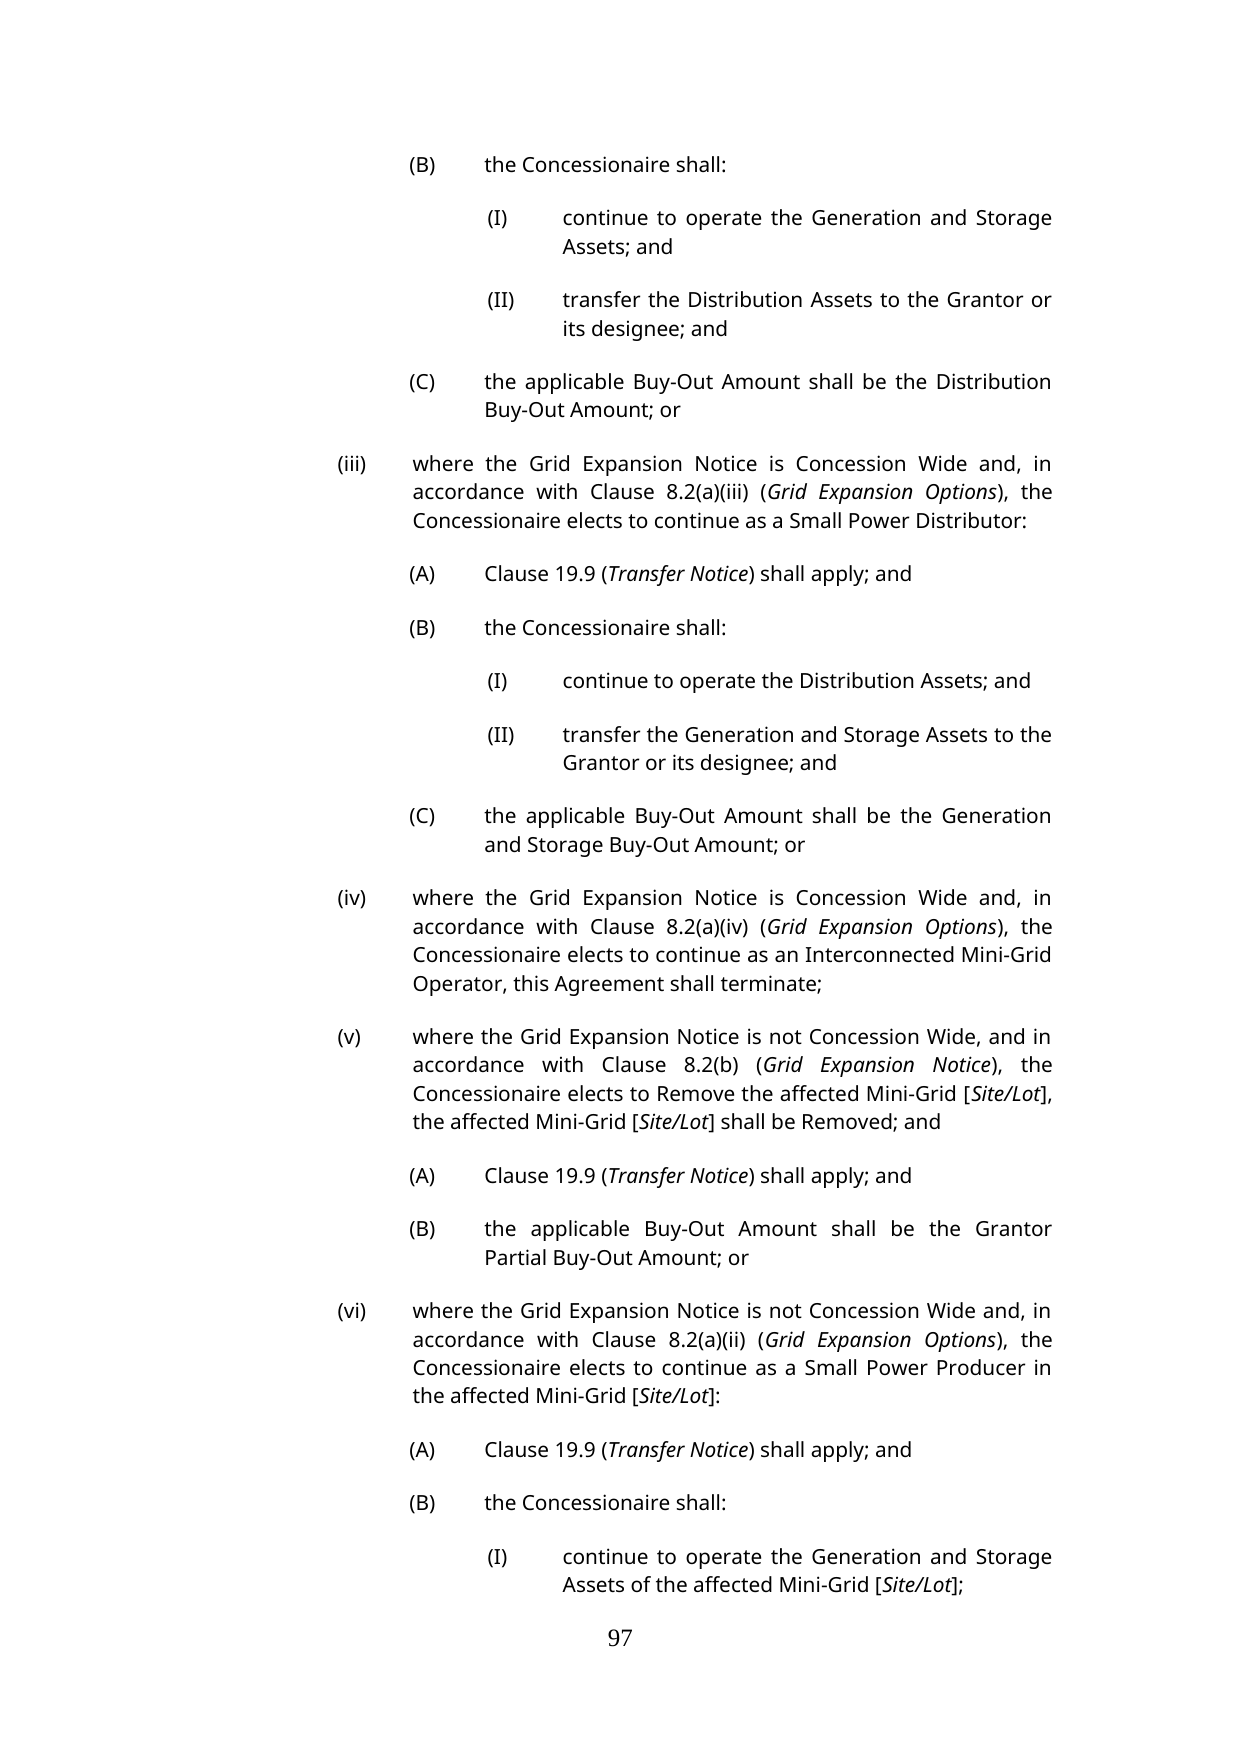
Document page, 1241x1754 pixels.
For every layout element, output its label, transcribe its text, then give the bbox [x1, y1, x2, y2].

subtitle the Concessionaire shall: [409, 613, 1053, 641]
subtitle where the Grid Expansion Notice is Concession Wide and, in accordance with Clause 8.2(a)(iv) (Grid Expansion Options), the Concessionaire elects to continue as an Interconnected Mini-Grid Operator, this Agreement shall terminate; [337, 883, 1053, 997]
subtitle where the Grid Expansion Notice is not Concession Wide and, in accordance with Clause 8.2(a)(ii) (Grid Expansion Options), the Concessionaire elects to continue as a Small Power Producer in the affected Mini-Grid [Site/Lot]: [337, 1296, 1053, 1410]
subtitle the applicable Buy-Out Amount shall be the Generation and Storage Buy-Out Amount; or [409, 802, 1053, 858]
subtitle Clause 19.9 (Transfer Notice) shall apply; and [409, 1161, 1053, 1189]
subtitle the Concessionaire shall: [409, 150, 1053, 178]
subtitle transfer the Distribution Assets to the Grantor or its designee; and [487, 285, 1053, 342]
subtitle transfer the Generation and Storage Assets to the Grantor or its designee; and [487, 720, 1053, 777]
subtitle where the Grid Expansion Notice is Concession Wide and, in accordance with Clause 8.2(a)(iii) (Grid Expansion Options), the Concessionaire elects to continue as a Small Power Distributor: [337, 449, 1053, 534]
subtitle continue to operate the Generation and Storage Assets; and [487, 203, 1053, 260]
subtitle where the Grid Expansion Notice is not Concession Wide, and in accordance with Clause 8.2(b) (Grid Expansion Notice), the Concessionaire elects to Remove the affected Mini-Grid [Site/Lot], the affected Mini-Grid [Site/Lot] shall be Removed; and [337, 1022, 1053, 1136]
subtitle the Concessionaire shall: [409, 1488, 1053, 1517]
subtitle the applicable Buy-Out Amount shall be the Distribution Buy-Out Amount; or [409, 367, 1053, 424]
subtitle Clause 19.9 (Transfer Notice) shall apply; and [409, 1435, 1053, 1463]
subtitle Clause 19.9 (Transfer Notice) shall apply; and [409, 559, 1053, 588]
subtitle continue to operate the Distribution Assets; and [487, 666, 1053, 695]
subtitle continue to operate the Generation and Storage Assets of the affected Mini-Grid [Site/Lot]; [487, 1542, 1053, 1599]
subtitle the applicable Buy-Out Amount shall be the Grantor Partial Buy-Out Amount; or [409, 1214, 1053, 1271]
